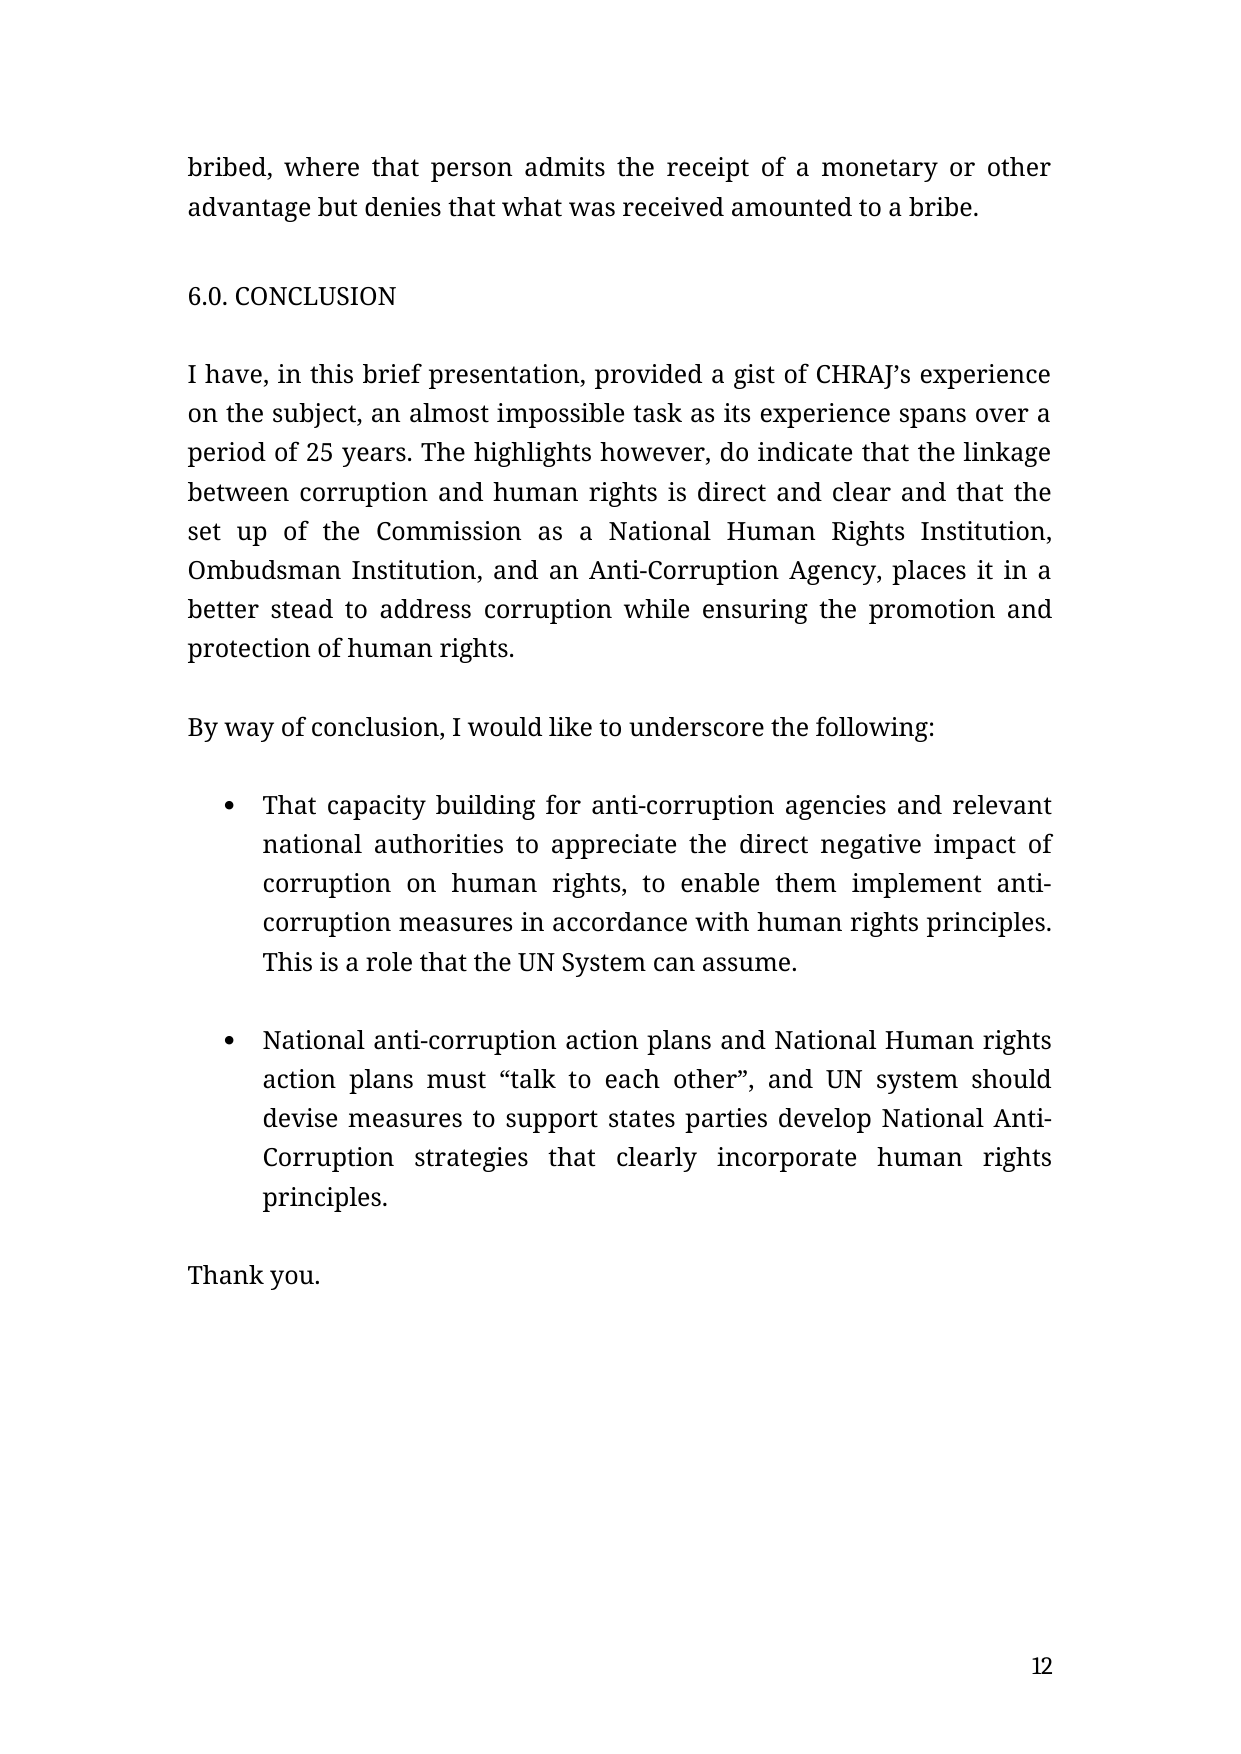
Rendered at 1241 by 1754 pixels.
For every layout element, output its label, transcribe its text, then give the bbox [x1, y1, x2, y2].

text By way of conclusion, I would like to underscore the following: [187, 709, 1053, 743]
text Thank you. [187, 1257, 1053, 1292]
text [187, 150, 1053, 223]
text I have, in this brief presentation, provided a gist of CHRAJ’s experience on the subject, an almost impossible task as its experience spans over a period of 25 years. The highlights however, do indicate that the linkage between corruption and human rights is direct and clear and that the set up of the Commission as a National Human Rights Institution, Ombudsman Institution, and an Anti-Corruption Agency, places it in a better stead to address corruption while ensuring the promotion and protection of human rights. [187, 357, 1053, 665]
list National anti-corruption action plans and National Human rights action plans must “talk to each other”, and UN system should devise measures to support states parties develop National Anti-Corruption strategies that clearly incorporate human rights principles. [225, 1022, 1053, 1213]
subtitle 6.0. CONCLUSION [187, 278, 1053, 312]
list That capacity building for anti-corruption agencies and relevant national authorities to appreciate the direct negative impact of corruption on human rights, to enable them implement anti-corruption measures in accordance with human rights principles. This is a role that the UN System can assume. [225, 787, 1053, 978]
